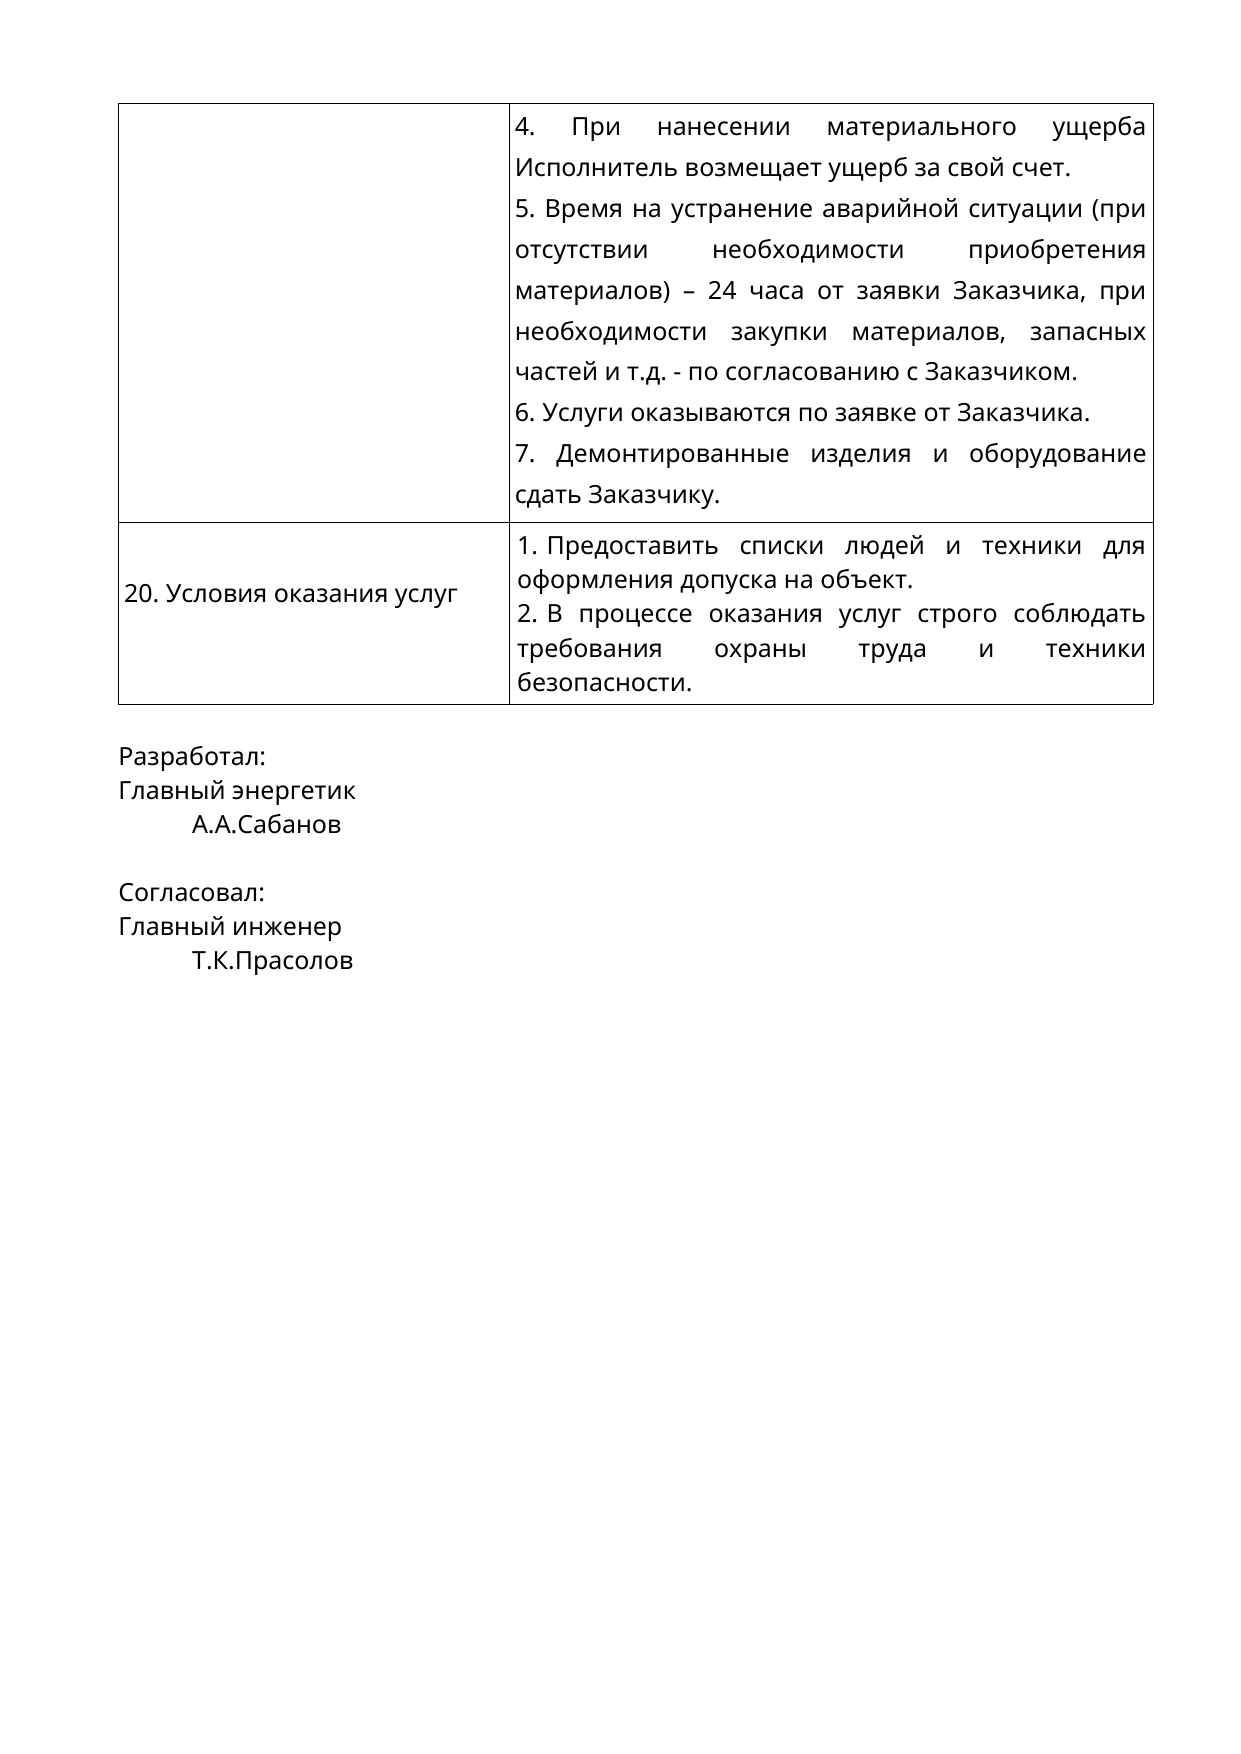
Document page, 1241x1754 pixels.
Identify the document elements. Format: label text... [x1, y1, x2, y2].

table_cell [510, 104, 1153, 522]
table_cell 20. Условия оказания услуг [119, 523, 509, 704]
text Разработал: [118, 738, 1135, 772]
text Главный инженер Т.К.Прасолов [118, 909, 1135, 977]
text Согласовал: [118, 874, 1135, 909]
text Главный энергетик А.А.Сабанов [118, 772, 1135, 841]
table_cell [119, 104, 509, 522]
table_cell Предоставить списки людей и техники для оформления допуска на объект. В процессе оказания услуг строго соблюдать требования охраны труда и техники безопасности. [510, 523, 1153, 704]
